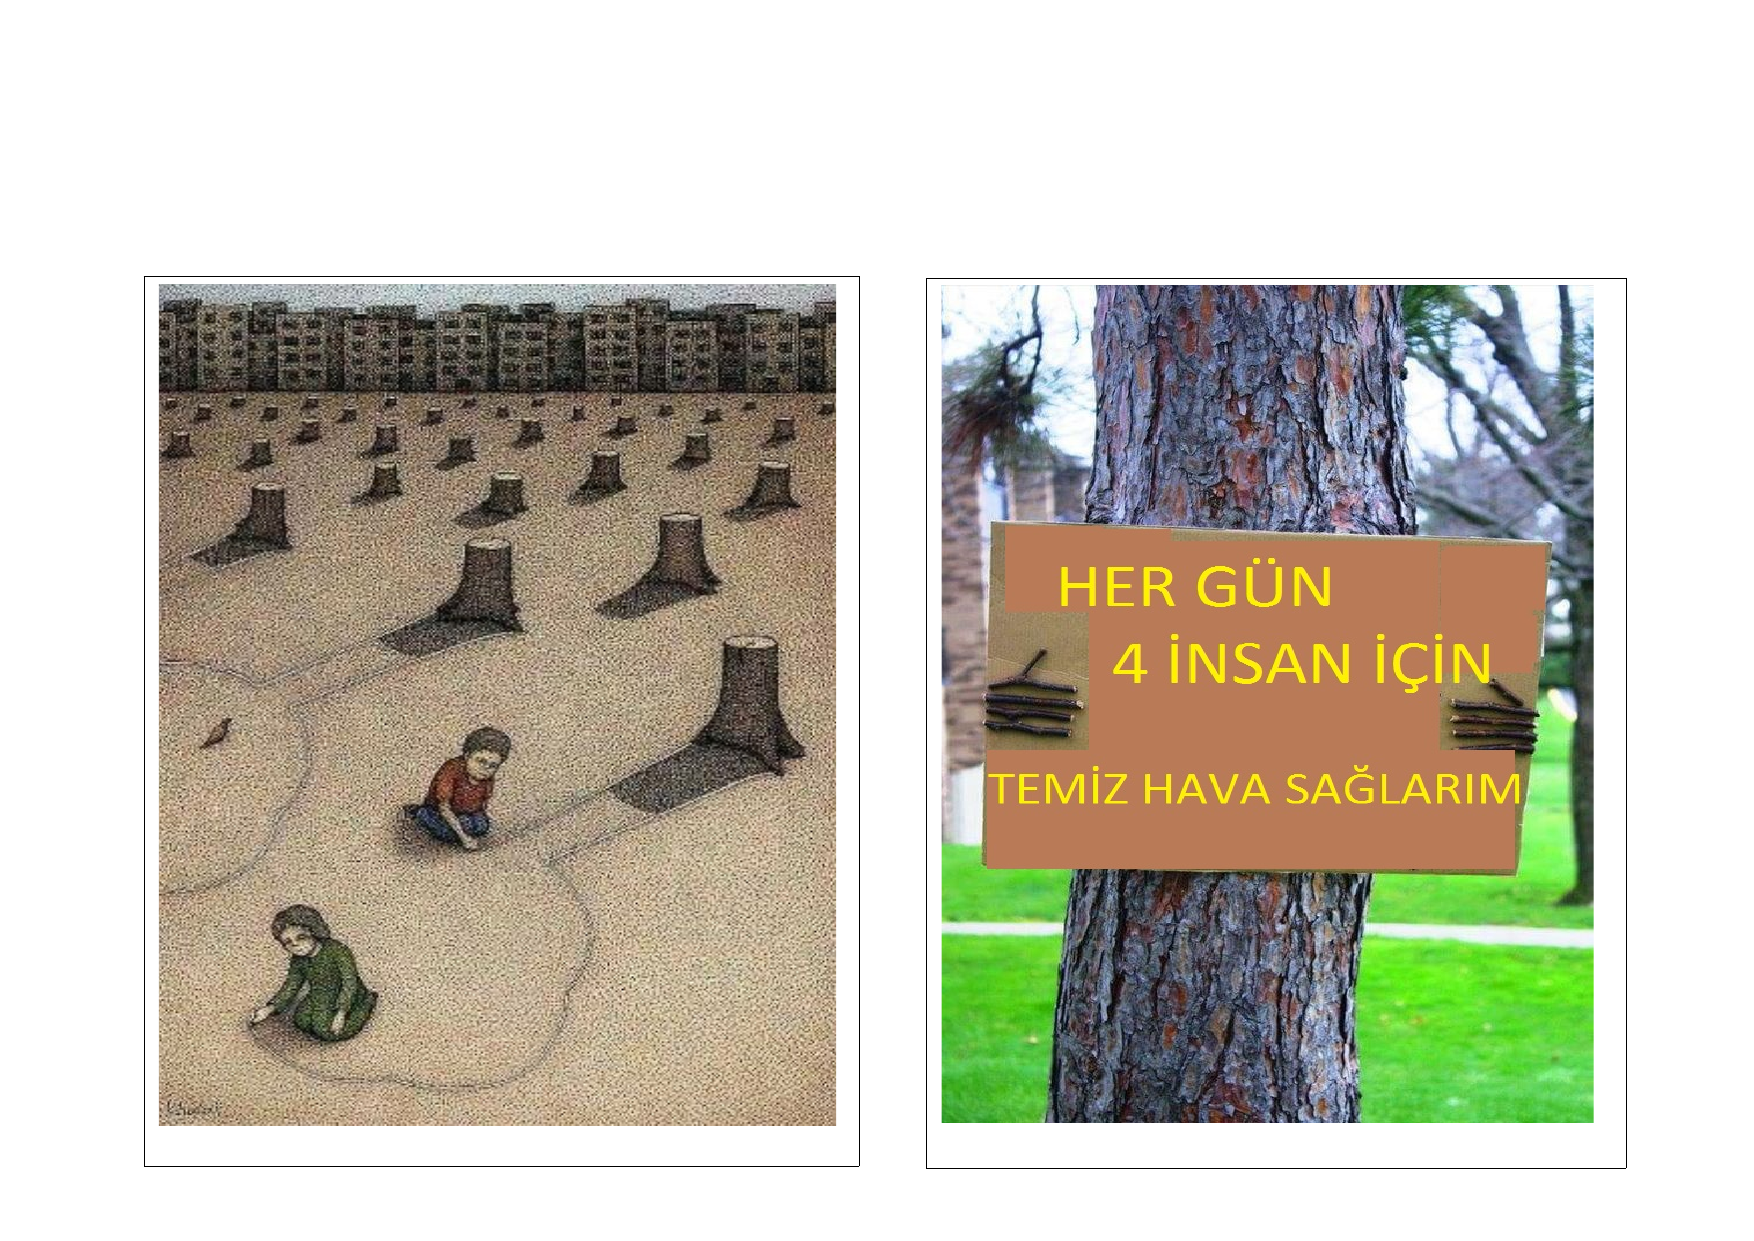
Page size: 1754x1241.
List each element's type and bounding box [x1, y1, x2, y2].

picture [941, 285, 1594, 1123]
picture [158, 284, 837, 1126]
